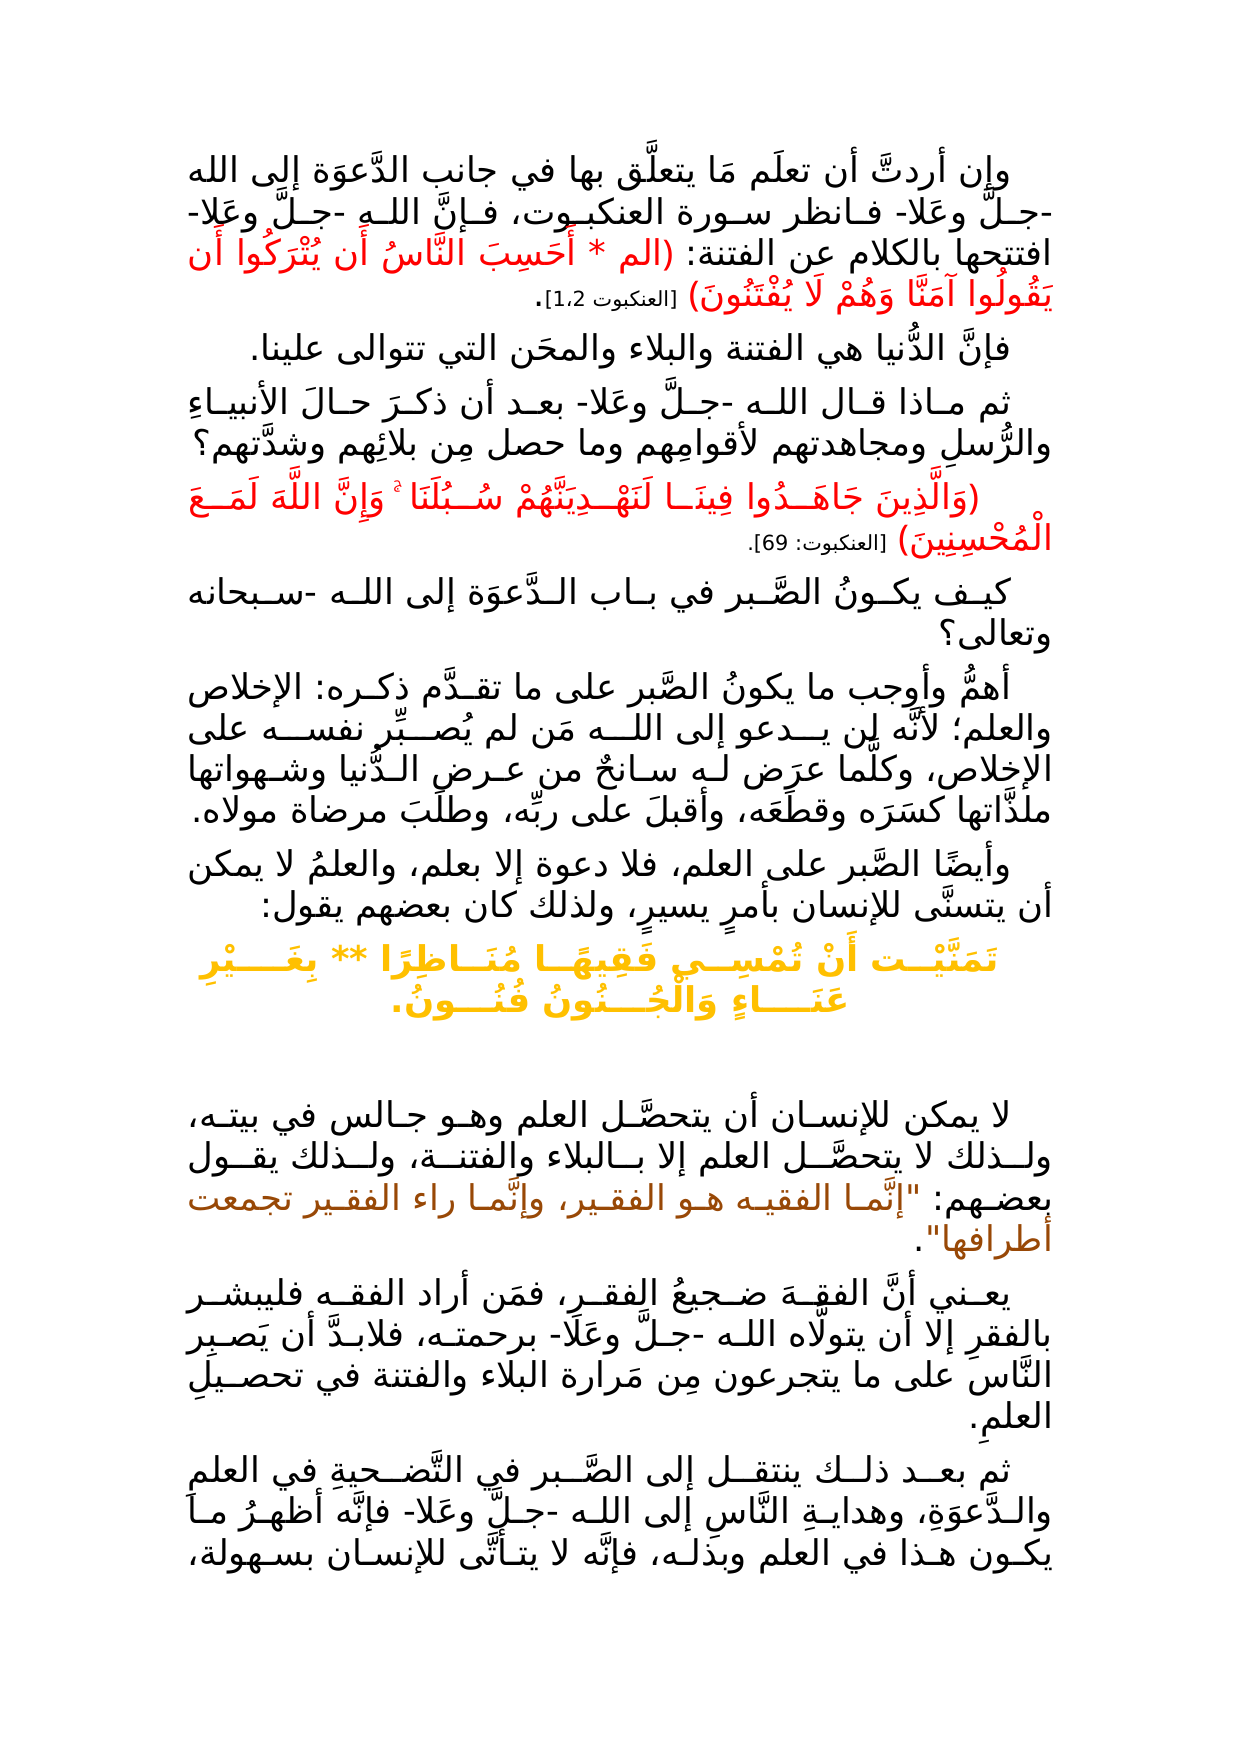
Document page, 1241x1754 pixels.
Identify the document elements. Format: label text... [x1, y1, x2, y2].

text تَمَنَّيْــت أَنْ تُمْسِــي فَقِيهًــا مُنَــاظِرًا ** بِغَــــيْرِ عَنَــــاءٍ وَالْجُـــنُونُ فُنُـــونُ. [187, 939, 1053, 1021]
text فإنَّ الدُّنيا هي الفتنة والبلاء والمحَن التي تتوالى علينا. [187, 327, 1053, 369]
text لا يمكن للإنسان أن يتحصَّل العلم وهو جالس في بيته، ولذلك لا يتحصَّل العلم إلا بالبلاء والفتنة، ولذلك يقول بعضهم: "إنَّما الفقيه هو الفقير، وإنَّما راء الفقير تجمعت أطرافها". [187, 1094, 1053, 1259]
text ﴿وَالَّذِينَ جَاهَدُوا فِينَا لَنَهْدِيَنَّهُمْ سُبُلَنَا ۚ وَإِنَّ اللَّهَ لَمَعَ الْمُحْسِنِينَ﴾ [العنكبوت: 69]. [187, 476, 1053, 559]
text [187, 1449, 1053, 1573]
text كيف يكونُ الصَّبر في باب الدَّعوَة إلى الله -سبحانه وتعالى؟ [187, 571, 1053, 654]
text وأيضًا الصَّبر على العلم، فلا دعوة إلا بعلم، والعلمُ لا يمكن أن يتسنَّى للإنسان بأمرٍ يسيرٍ، ولذلك كان بعضهم يقول: [187, 844, 1053, 926]
text ثم ماذا قال الله -جلَّ وعَلا- بعد أن ذكرَ حالَ الأنبياءِ والرُّسلِ ومجاهدتهم لأقوامِهم وما حصل مِن بلائِهم وشدَّتهم؟ [187, 381, 1053, 464]
text وإن أردتَّ أن تعلَم مَا يتعلَّق بها في جانب الدَّعوَة إلى الله -جلَّ وعَلا- فانظر سورة العنكبوت، فإنَّ الله -جلَّ وعَلا- افتتحها بالكلام عن الفتنة: ﴿الم * أَحَسِبَ النَّاسُ أَن يُتْرَكُوا أَن يَقُولُوا آمَنَّا وَهُمْ لَا يُفْتَنُونَ﴾ [العنكبوت 1،2]. [187, 150, 1053, 315]
text يعني أنَّ الفقهَ ضجيعُ الفقرِ، فمَن أراد الفقه فليبشر بالفقرِ إلا أن يتولَّاه الله -جلَّ وعَلا- برحمته، فلابدَّ أن يَصبِر النَّاس على ما يتجرعون مِن مَرارة البلاء والفتنة في تحصيلِ العلمِ. [187, 1272, 1053, 1437]
text أهمُّ وأوجب ما يكونُ الصَّبر على ما تقدَّم ذكره: الإخلاص والعلم؛ لأنَّه لن يدعو إلى الله مَن لم يُصبِّر نفسه على الإخلاص، وكلَّما عرَض له سانحٌ من عرض الدُّنيا وشهواتها ملذَّاتها كسَرَه وقطَعَه، وأقبلَ على ربِّه، وطلَبَ مرضاة مولاه. [187, 666, 1053, 831]
